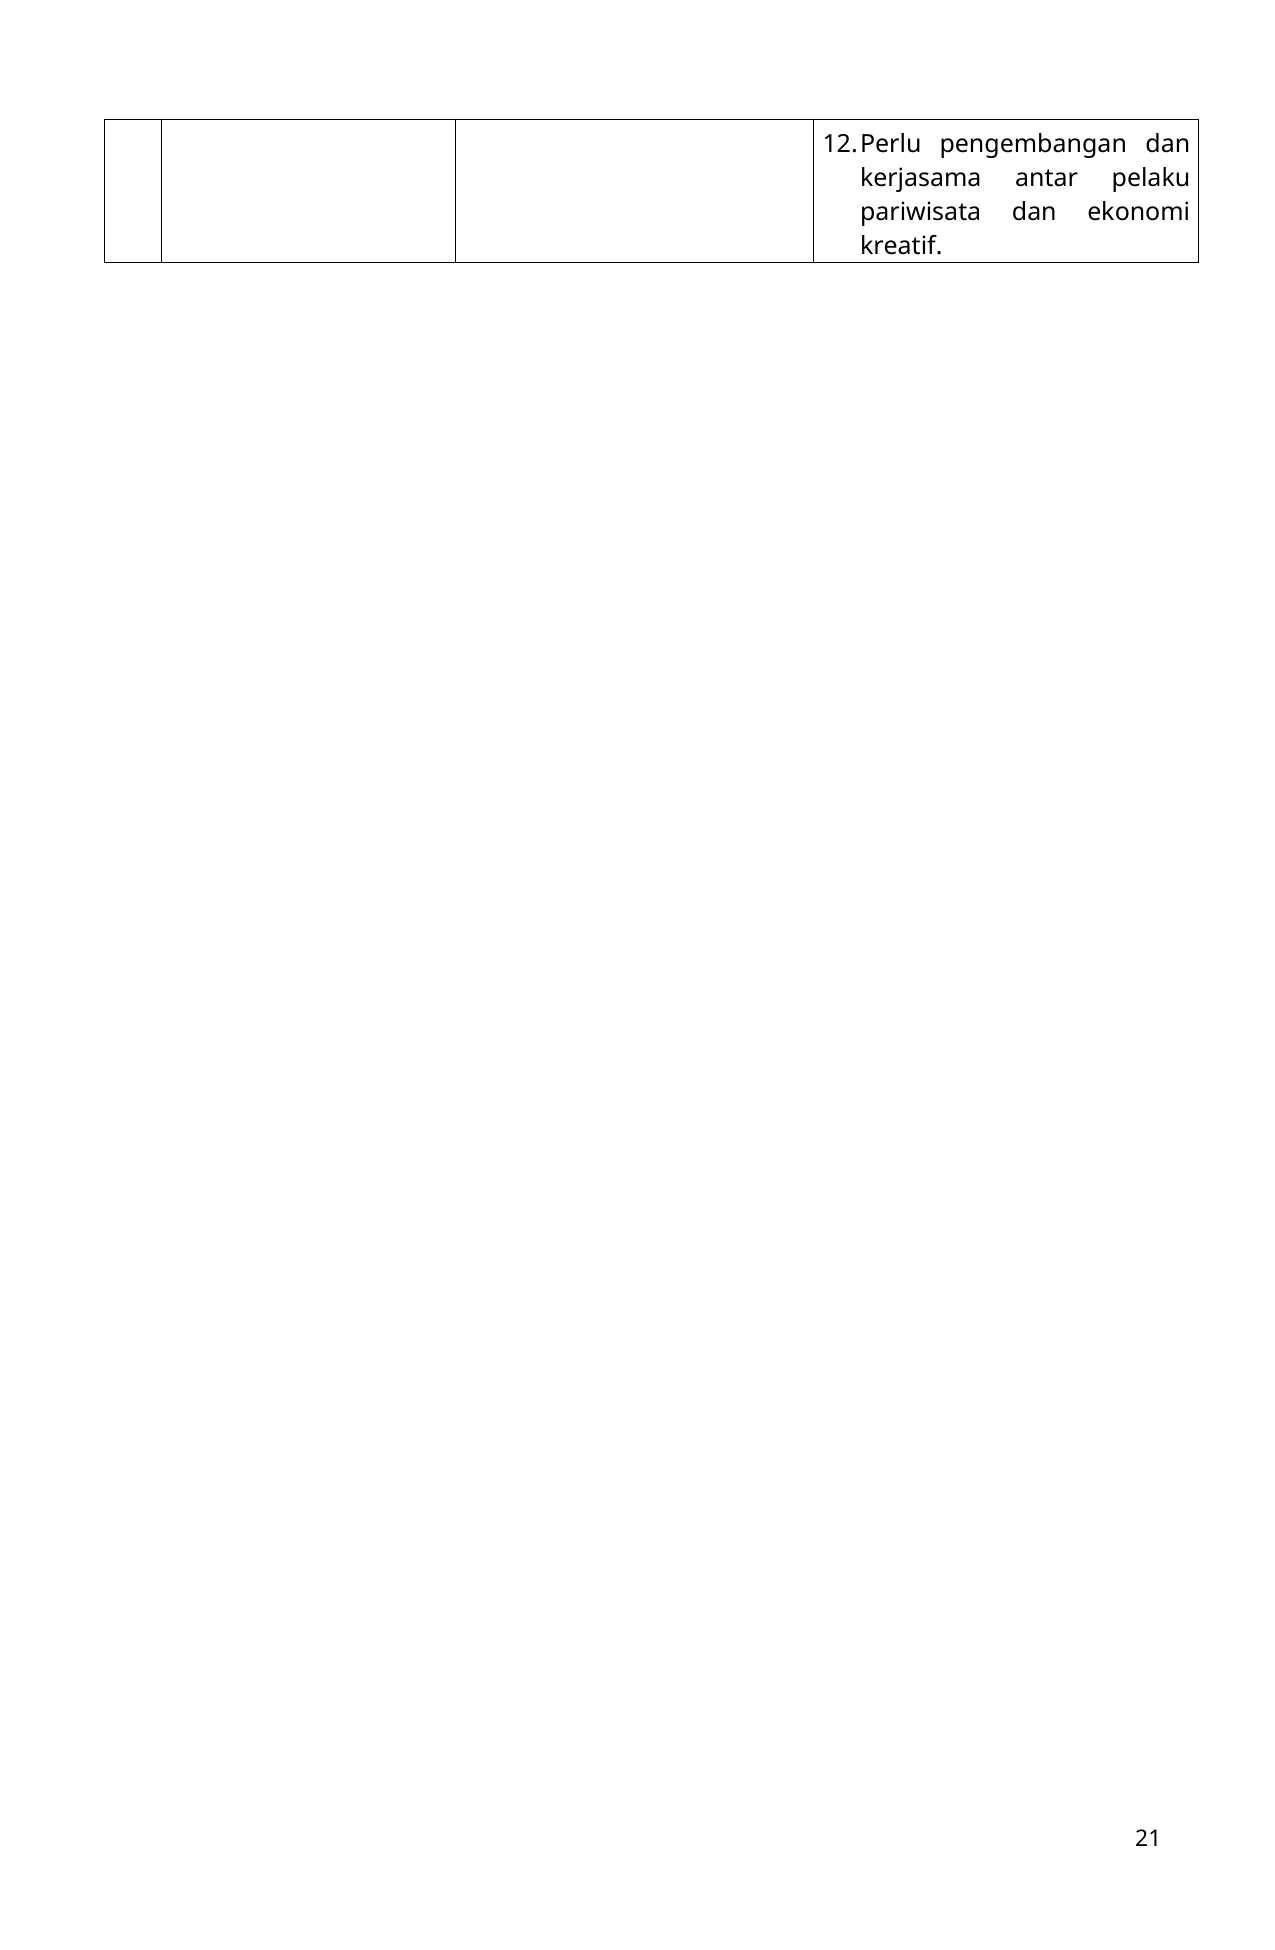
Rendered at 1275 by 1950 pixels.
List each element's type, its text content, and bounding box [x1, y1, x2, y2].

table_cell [456, 120, 813, 262]
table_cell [162, 120, 455, 262]
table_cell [814, 120, 1198, 262]
table_cell 3 [105, 120, 161, 262]
